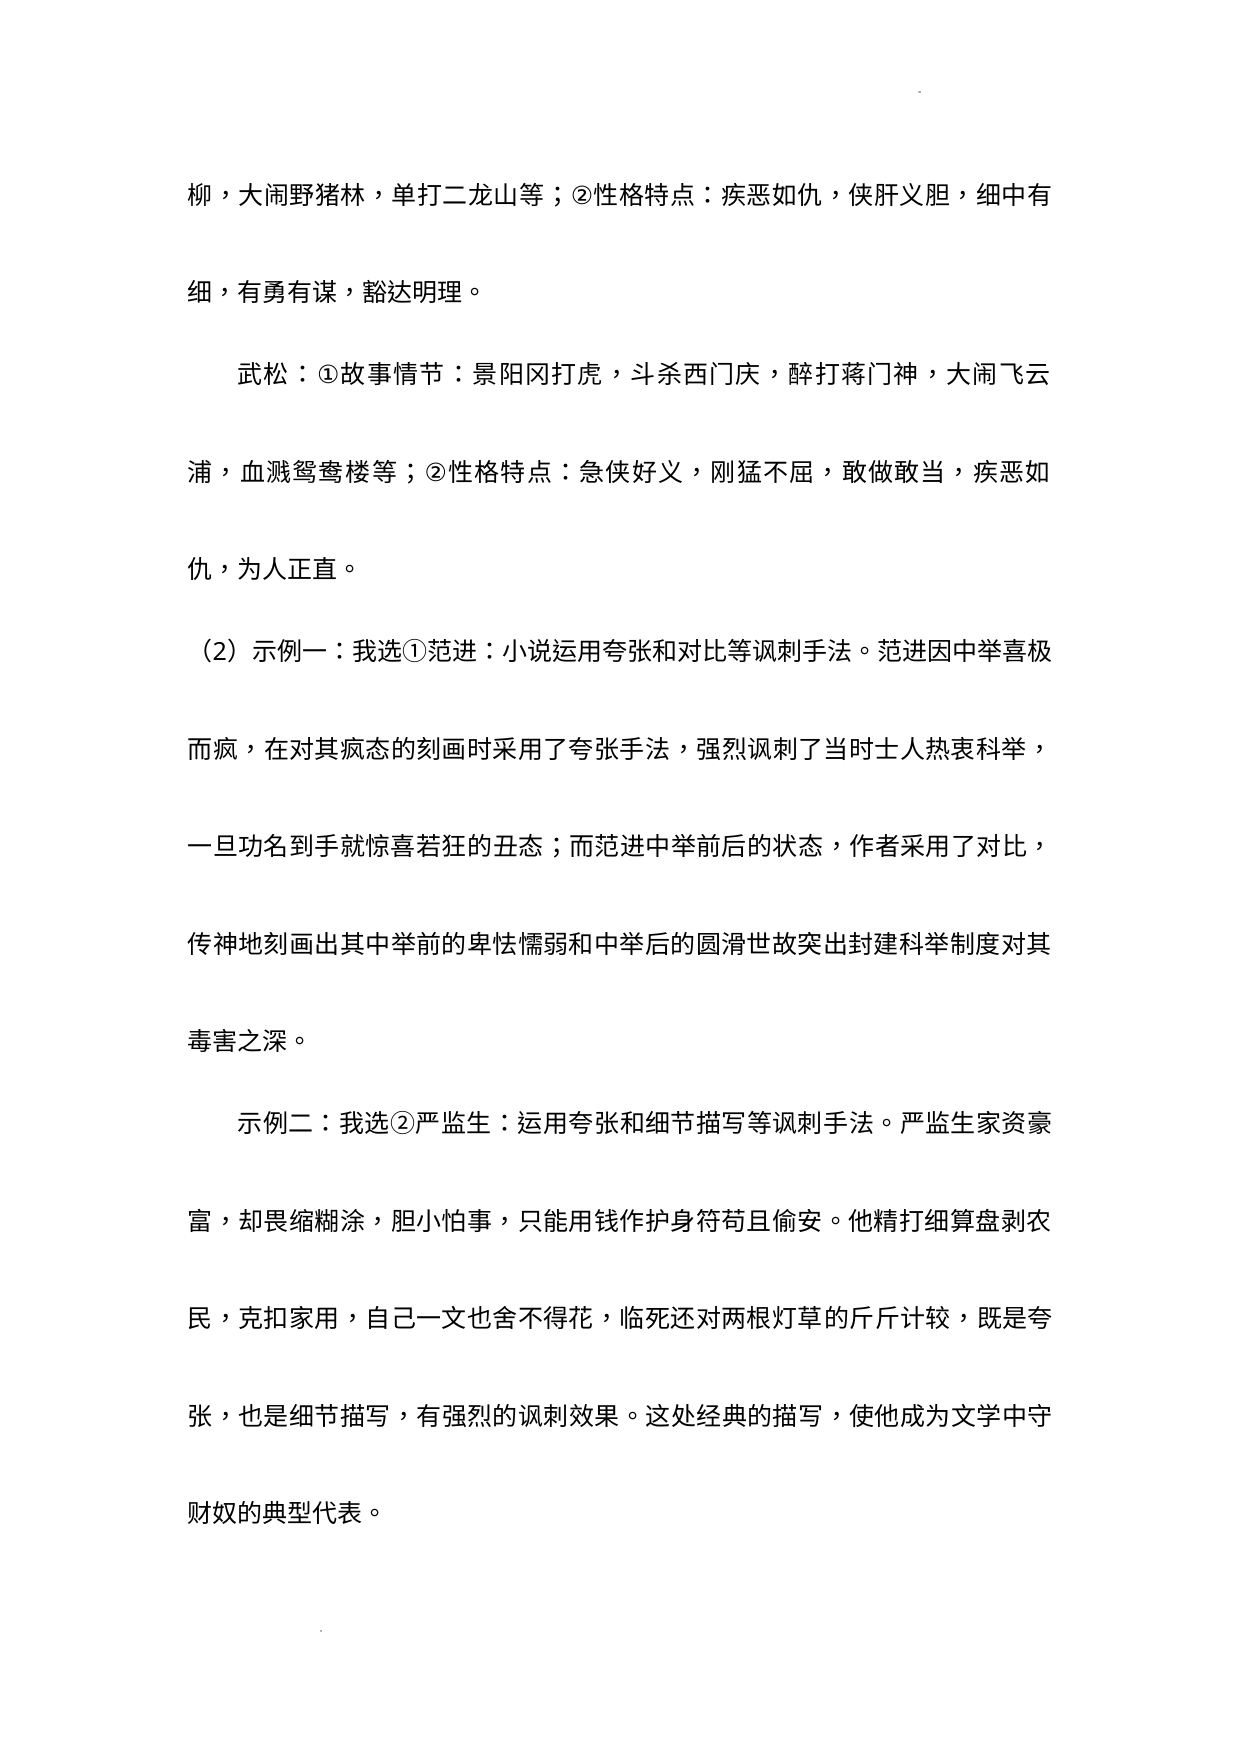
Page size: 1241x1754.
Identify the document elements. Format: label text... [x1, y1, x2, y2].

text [187, 162, 1053, 324]
text 武松：①故事情节：景阳冈打虎，斗杀西门庆，醉打蒋门神，大闹飞云浦，血溅鸳鸯楼等；②性格特点：急侠好义，刚猛不屈，敢做敢当，疾恶如仇，为人正直。 [187, 341, 1053, 601]
text 示例二：我选②严监生：运用夸张和细节描写等讽刺手法。严监生家资豪富，却畏缩糊涂，胆小怕事，只能用钱作护身符苟且偷安。他精打细算盘剥农民，克扣家用，自己一文也舍不得花，临死还对两根灯草的斤斤计较，既是夸张，也是细节描写，有强烈的讽刺效果。这处经典的描写，使他成为文学中守财奴的典型代表。 [187, 1090, 1053, 1545]
list 示例一：我选①范进：小说运用夸张和对比等讽刺手法。范进因中举喜极而疯，在对其疯态的刻画时采用了夸张手法，强烈讽刺了当时士人热衷科举，一旦功名到手就惊喜若狂的丑态；而范进中举前后的状态，作者采用了对比，传神地刻画出其中举前的卑怯懦弱和中举后的圆滑世故突出封建科举制度对其毒害之深。 [187, 618, 1053, 1073]
